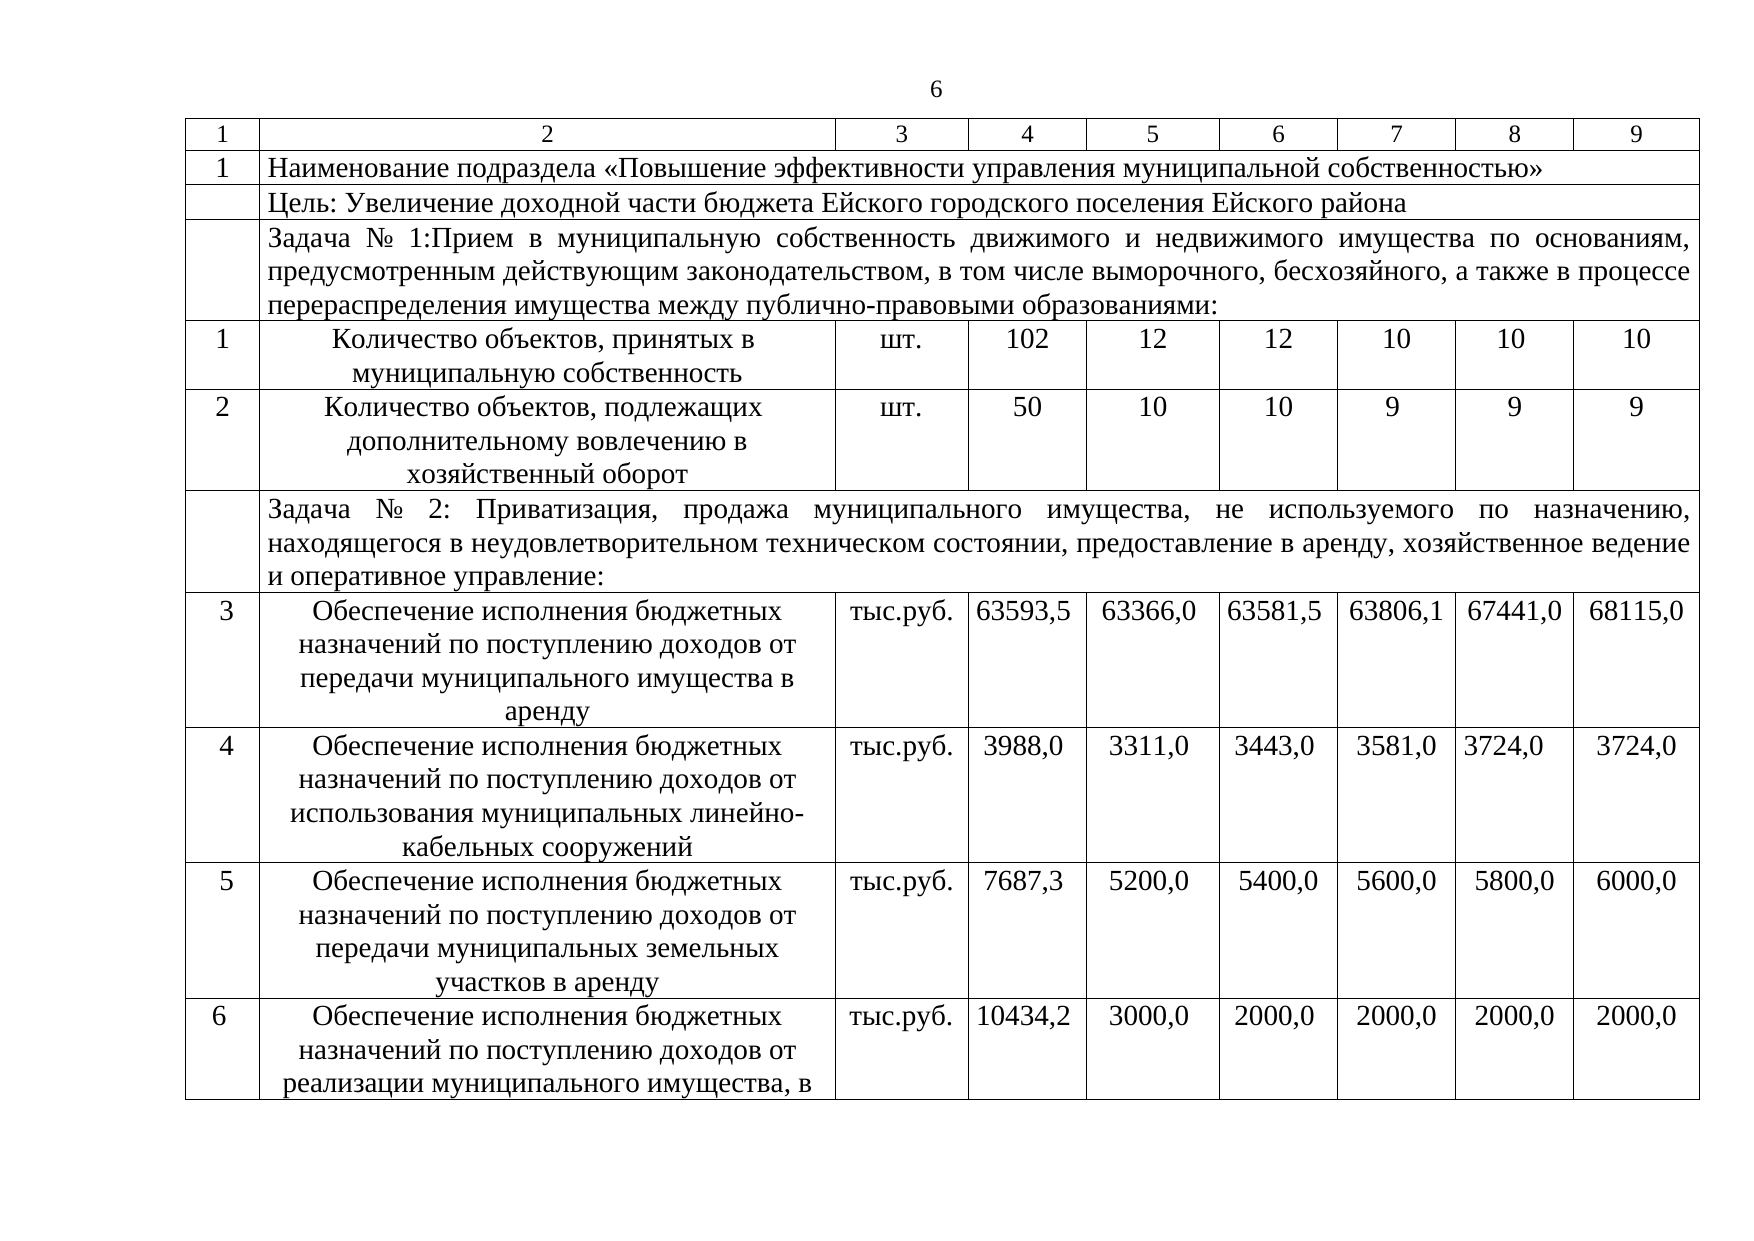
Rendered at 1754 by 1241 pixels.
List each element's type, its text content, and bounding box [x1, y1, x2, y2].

table_cell 63806,1 [1338, 593, 1455, 727]
table_cell Наименование подраздела «Повышение эффективности управления муниципальной собственностью» [260, 151, 1699, 184]
table_cell Задача № 2: Приватизация, продажа муниципального имущества, не используемого по назначению, находящегося в неудовлетворительном техническом состоянии, предоставление в аренду, хозяйственное ведение и оперативное управление: [260, 491, 1699, 592]
table_cell 9 [1338, 390, 1455, 490]
table_cell 7 [1338, 119, 1455, 149]
table_cell 7687,3 [969, 863, 1086, 997]
table_cell 2000,0 [1220, 999, 1337, 1099]
table_cell 5 [186, 863, 259, 997]
table_cell тыс.руб. [836, 999, 968, 1099]
table_cell шт. [836, 390, 968, 490]
table_cell 12 [1087, 321, 1219, 388]
table_cell 10 [1338, 321, 1455, 388]
table_cell 6 [186, 999, 259, 1099]
table_cell 4 [186, 728, 259, 862]
table_cell 68115,0 [1574, 593, 1699, 727]
table_cell 3988,0 [969, 728, 1086, 862]
table_cell 1 [186, 151, 259, 184]
table_cell 3443,0 [1220, 728, 1337, 862]
table_cell Количество объектов, подлежащих дополнительному вовлечению в хозяйственный оборот [260, 390, 835, 490]
table_cell 5800,0 [1456, 863, 1573, 997]
table_cell [186, 185, 259, 219]
table_cell [186, 491, 259, 592]
table_cell 9 [1574, 390, 1699, 490]
table_cell Задача № 1:Прием в муниципальную собственность движимого и недвижимого имущества по основаниям, предусмотренным действующим законодательством, в том числе выморочного, бесхозяйного, а также в процессе перераспределения имущества между публично-правовыми образованиями: [260, 220, 1699, 320]
table_cell 1 [186, 119, 259, 149]
table_cell 50 [969, 390, 1086, 490]
table_cell 102 [969, 321, 1086, 388]
table_cell 5 [1087, 119, 1219, 149]
table_cell 9 [1574, 119, 1699, 149]
table_cell 10 [1087, 390, 1219, 490]
table_cell 63581,5 [1220, 593, 1337, 727]
table_cell 12 [1220, 321, 1337, 388]
table_cell 2 [260, 119, 835, 149]
table_cell тыс.руб. [836, 593, 968, 727]
table_cell тыс.руб. [836, 863, 968, 997]
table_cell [260, 999, 835, 1099]
table_cell 3 [836, 119, 968, 149]
table_cell Количество объектов, принятых в муниципальную собственность [260, 321, 835, 388]
table_cell 10 [1456, 321, 1573, 388]
table_cell 6 [1220, 119, 1337, 149]
table_cell [186, 220, 259, 320]
table_cell тыс.руб. [836, 728, 968, 862]
table_cell шт. [836, 321, 968, 388]
table_cell 9 [1456, 390, 1573, 490]
table_cell 5600,0 [1338, 863, 1455, 997]
table_cell 10 [1574, 321, 1699, 388]
table_cell Цель: Увеличение доходной части бюджета Ейского городского поселения Ейского района [260, 185, 1699, 219]
table_cell 3311,0 [1087, 728, 1219, 862]
table_cell 2000,0 [1574, 999, 1699, 1099]
table_cell 8 [1456, 119, 1573, 149]
table_cell 63366,0 [1087, 593, 1219, 727]
table_cell Обеспечение исполнения бюджетных назначений по поступлению доходов от передачи муниципальных земельных участков в аренду [260, 863, 835, 997]
table_cell 5200,0 [1087, 863, 1219, 997]
table_cell 6000,0 [1574, 863, 1699, 997]
table_cell 2 [186, 390, 259, 490]
table_cell 4 [969, 119, 1086, 149]
table_cell 10434,2 [969, 999, 1086, 1099]
table_cell 10 [1220, 390, 1337, 490]
table_cell 3724,0 [1574, 728, 1699, 862]
table_cell Обеспечение исполнения бюджетных назначений по поступлению доходов от использования муниципальных линейно-кабельных сооружений [260, 728, 835, 862]
table_cell 3724,0 [1456, 728, 1573, 862]
table_cell 5400,0 [1220, 863, 1337, 997]
table_cell 3 [186, 593, 259, 727]
table_cell 67441,0 [1456, 593, 1573, 727]
table_cell 63593,5 [969, 593, 1086, 727]
table_cell 3000,0 [1087, 999, 1219, 1099]
table_cell Обеспечение исполнения бюджетных назначений по поступлению доходов от передачи муниципального имущества в аренду [260, 593, 835, 727]
table_cell 2000,0 [1338, 999, 1455, 1099]
table_cell 3581,0 [1338, 728, 1455, 862]
table_cell 2000,0 [1456, 999, 1573, 1099]
table_cell 1 [186, 321, 259, 388]
